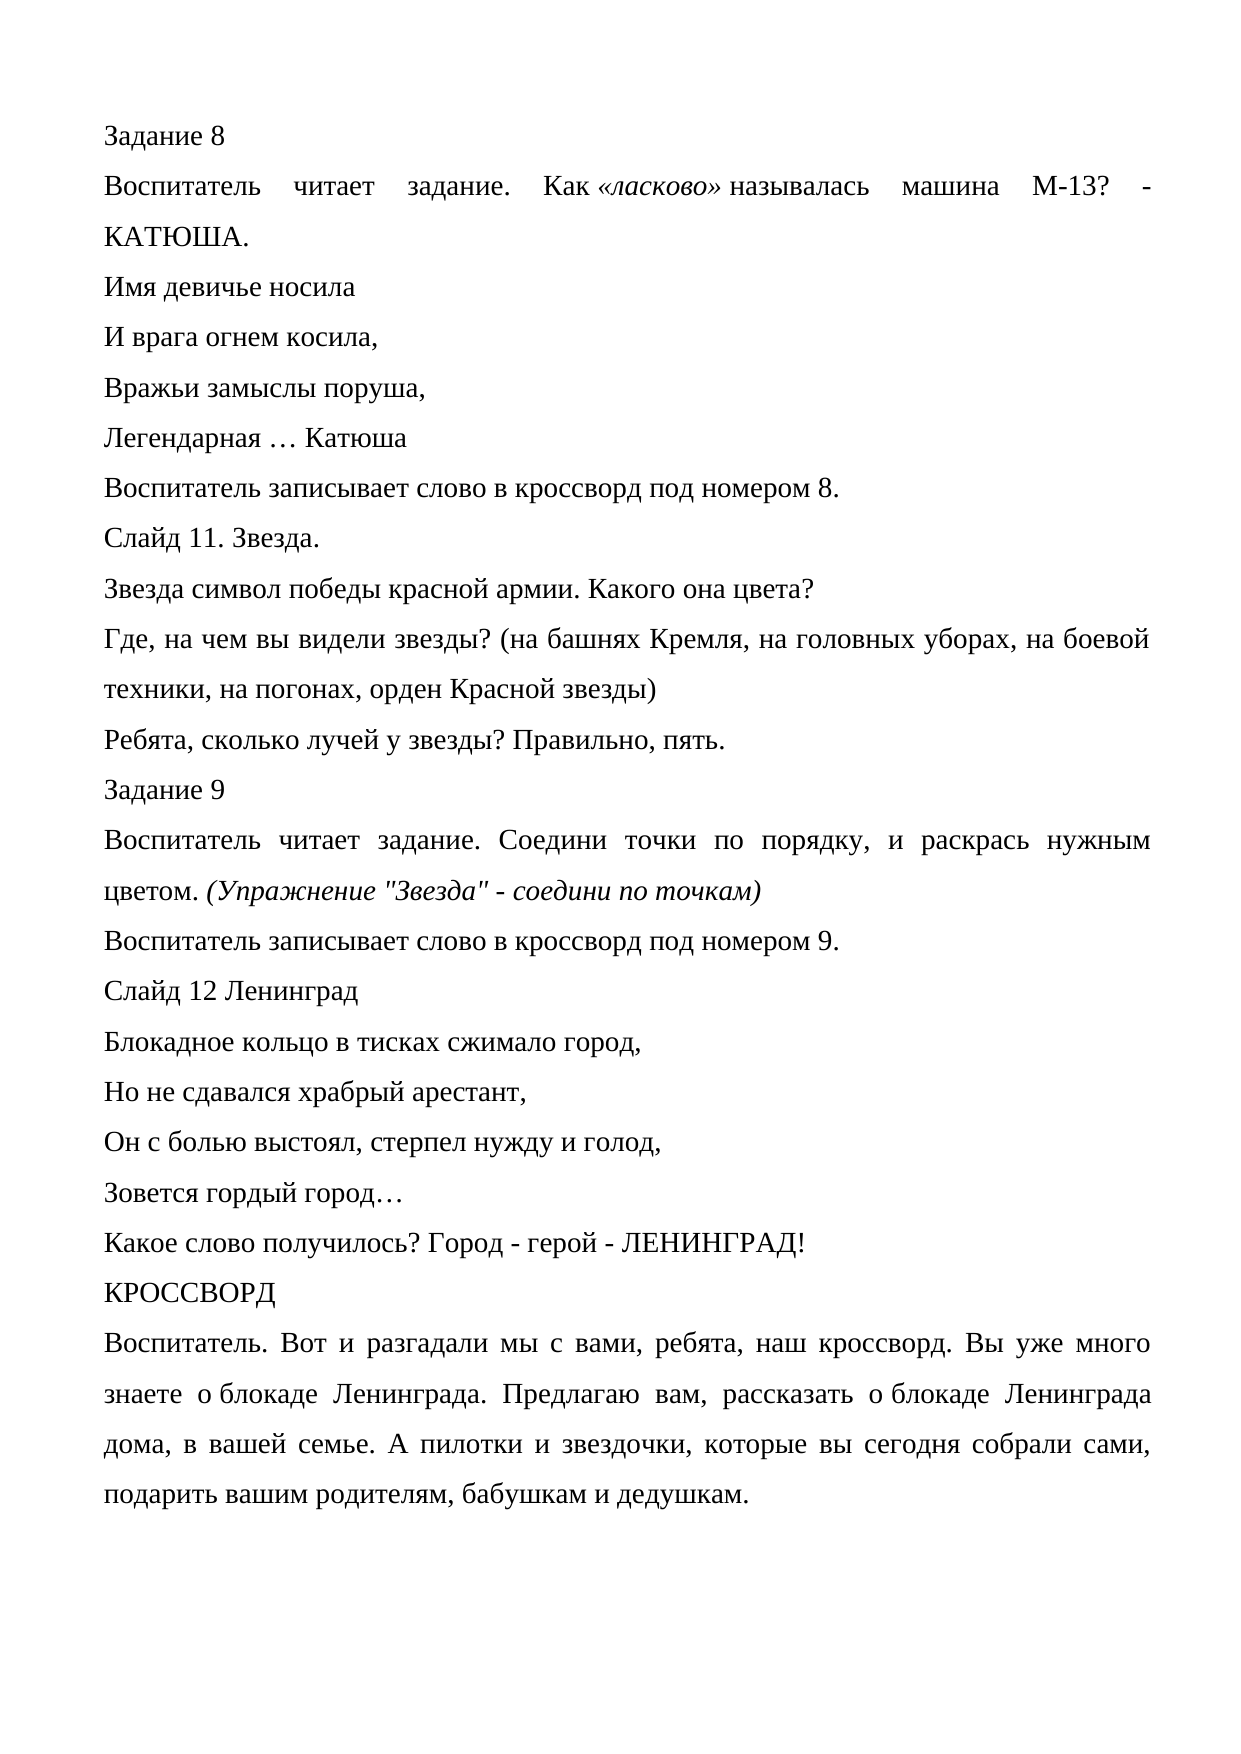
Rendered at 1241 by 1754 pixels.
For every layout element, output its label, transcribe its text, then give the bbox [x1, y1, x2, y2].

text Какое слово получилось? Город - герой - ЛЕНИНГРАД! [103, 1225, 1152, 1258]
text Воспитатель читает задание. Соедини точки по порядку, и раскрась нужным цветом. (Упражнение "Звезда" - соедини по точкам) [103, 822, 1152, 906]
text Легендарная … Катюша [103, 420, 1152, 453]
text Где, на чем вы видели звезды? (на башнях Кремля, на головных уборах, на боевой техники, на погонах, орден Красной звезды) [103, 621, 1152, 705]
text Блокадное кольцо в тисках сжимало город, [103, 1024, 1152, 1057]
text Зовется гордый город… [103, 1175, 1152, 1208]
text Имя девичье носила [103, 269, 1152, 303]
text Воспитатель записывает слово в кроссворд под номером 8. [103, 470, 1152, 504]
text Звезда символ победы красной армии. Какого она цвета? [103, 571, 1152, 604]
text Воспитатель. Вот и разгадали мы с вами, ребята, наш кроссворд. Вы уже много знаете о блокаде Ленинграда. Предлагаю вам, рассказать о блокаде Ленинграда дома, в вашей семье. А пилотки и звездочки, которые вы сегодня собрали сами, подарить вашим родителям, бабушкам и дедушкам. [103, 1326, 1152, 1510]
text И врага огнем косила, [103, 319, 1152, 353]
text Слайд 11. Звезда. [103, 521, 1152, 554]
text Задание 8 [103, 118, 1152, 152]
text Воспитатель читает задание. Как «ласково» называлась машина М-13? - КАТЮША. [103, 168, 1152, 252]
text Он с болью выстоял, стерпел нужду и голод, [103, 1124, 1152, 1158]
text Воспитатель записывает слово в кроссворд под номером 9. [103, 923, 1152, 957]
text Вражьи замыслы поруша, [103, 370, 1152, 403]
text КРОССВОРД [103, 1275, 1152, 1309]
text Но не сдавался храбрый арестант, [103, 1074, 1152, 1108]
text Ребята, сколько лучей у звезды? Правильно, пять. [103, 722, 1152, 755]
text Слайд 12 Ленинград [103, 973, 1152, 1007]
text Задание 9 [103, 772, 1152, 806]
